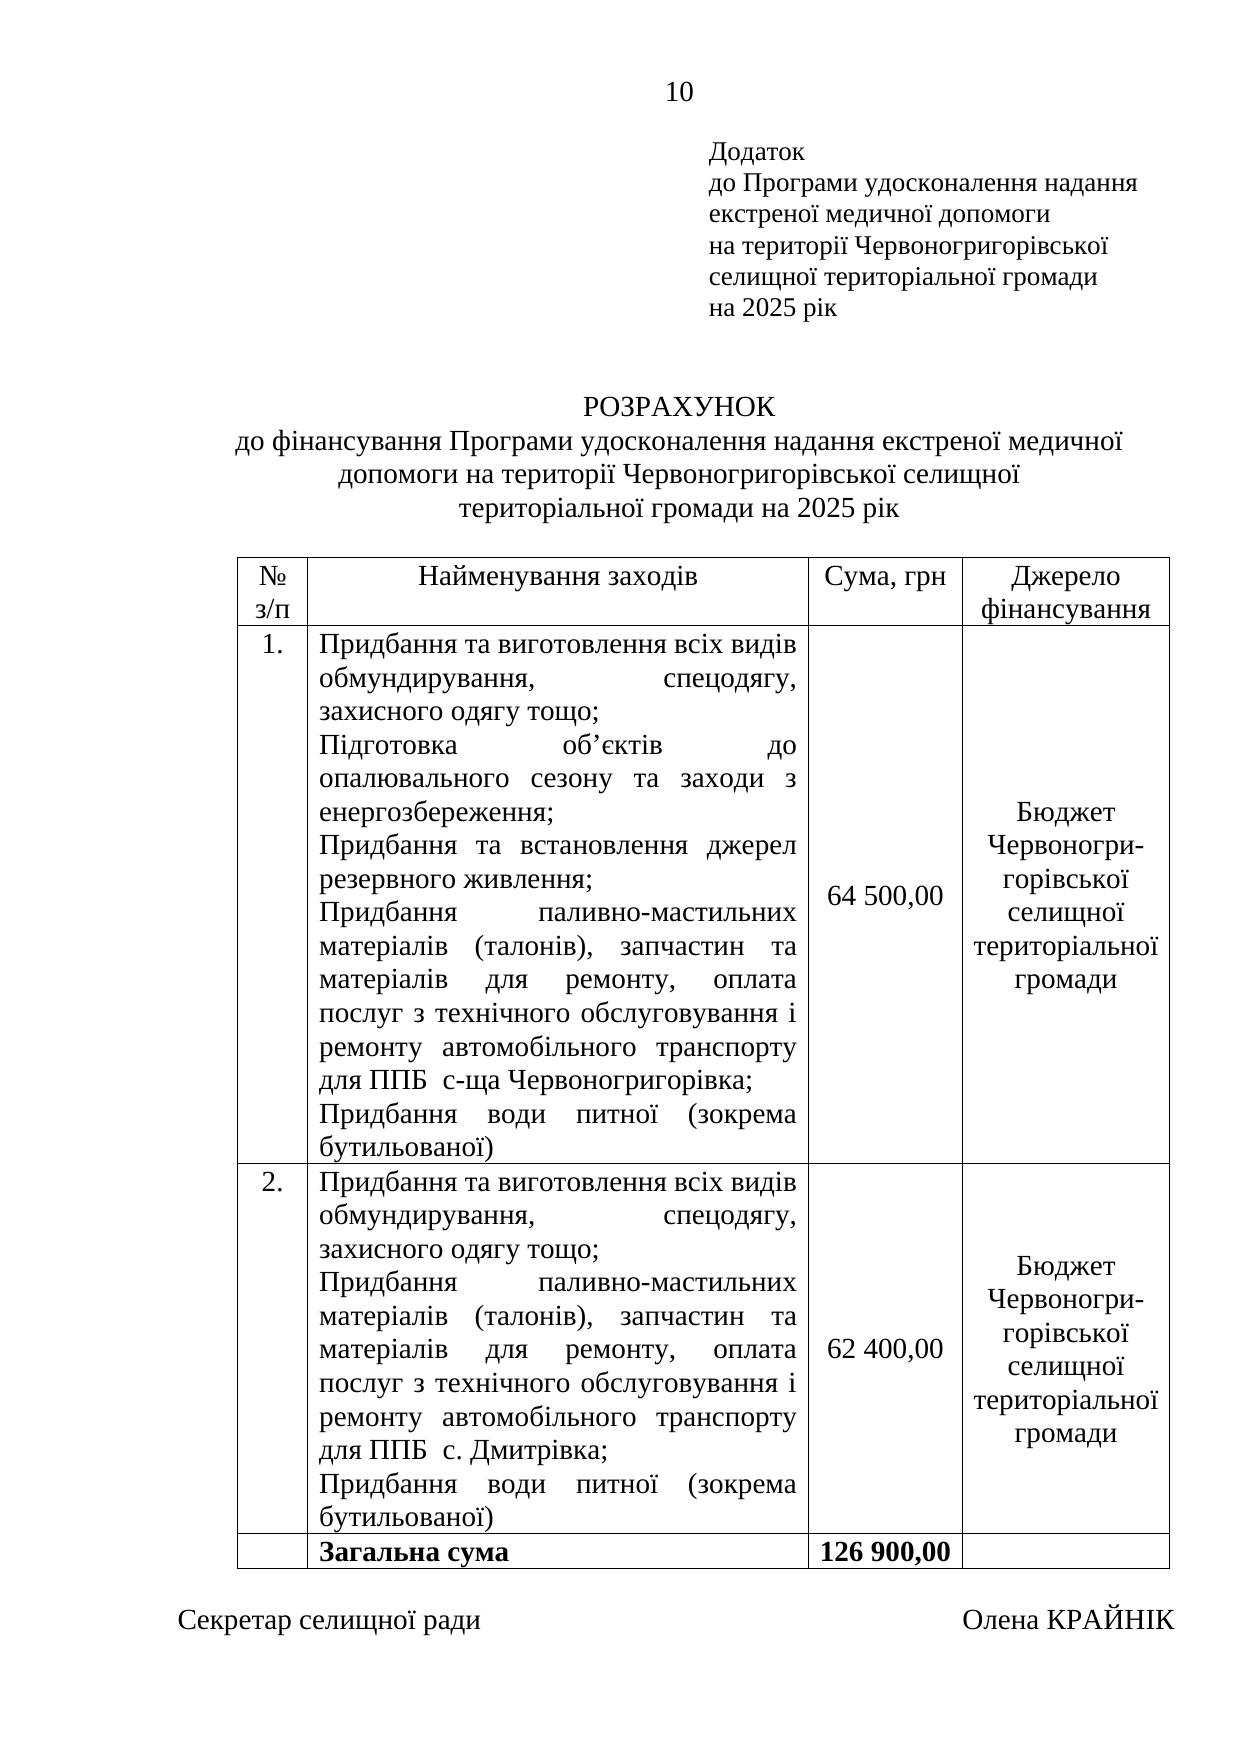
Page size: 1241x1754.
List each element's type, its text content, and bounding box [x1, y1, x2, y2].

table_cell Бюджет Червоногри-горівської селищної територіальної громади [963, 626, 1169, 1163]
table_header Сума, грн [809, 558, 962, 625]
text РОЗРАХУНОК [177, 389, 1181, 423]
text селищної територіальної громади [177, 260, 1181, 291]
text екстреної медичної допомоги [177, 198, 1181, 229]
table_header Найменування заходів [308, 558, 808, 625]
table_cell Придбання та виготовлення всіх видів обмундирування, спецодягу, захисного одягу тощо; Підготовка об’єктів до опалювального сезону та заходи з енергозбереження; Придбання та встановлення джерел резервного живлення; Придбання паливно-мастильних матеріалів (талонів), запчастин та матеріалів для ремонту, оплата послуг з технічного обслуговування і ремонту автомобільного транспорту для ППБ с-ща Червоногригорівка; Придбання води питної (зокрема бутильованої) [308, 626, 808, 1163]
table_cell Придбання та виготовлення всіх видів обмундирування, спецодягу, захисного одягу тощо; Придбання паливно-мастильних матеріалів (талонів), запчастин та матеріалів для ремонту, оплата послуг з технічного обслуговування і ремонту автомобільного транспорту для ППБ с. Дмитрівка; Придбання води питної (зокрема бутильованої) [308, 1164, 808, 1533]
table_cell Загальна сума [308, 1534, 808, 1567]
text територіальної громади на 2025 рік [177, 490, 1181, 523]
table_header № з/п [238, 558, 307, 625]
table_cell Бюджет Червоногри-горівської селищної територіальної громади [963, 1164, 1169, 1533]
table_cell 126 900,00 [809, 1534, 962, 1567]
table_cell 2. [238, 1164, 307, 1533]
table_header Джерело фінансування [963, 558, 1169, 625]
text до Програми удосконалення надання [177, 166, 1181, 198]
text на території Червоногригорівської [177, 229, 1181, 260]
table_cell [238, 1534, 307, 1567]
text до фінансування Програми удосконалення надання екстреної медичної допомоги на території Червоногригорівської селищної [177, 423, 1181, 490]
text Секретар селищної ради Олена КРАЙНІК [177, 1602, 1181, 1636]
table_cell 64 500,00 [809, 626, 962, 1163]
text на 2025 рік [177, 291, 1181, 322]
table_cell 1. [238, 626, 307, 1163]
text Додаток [177, 135, 1181, 166]
table_cell 62 400,00 [809, 1164, 962, 1533]
table_cell [963, 1534, 1169, 1567]
